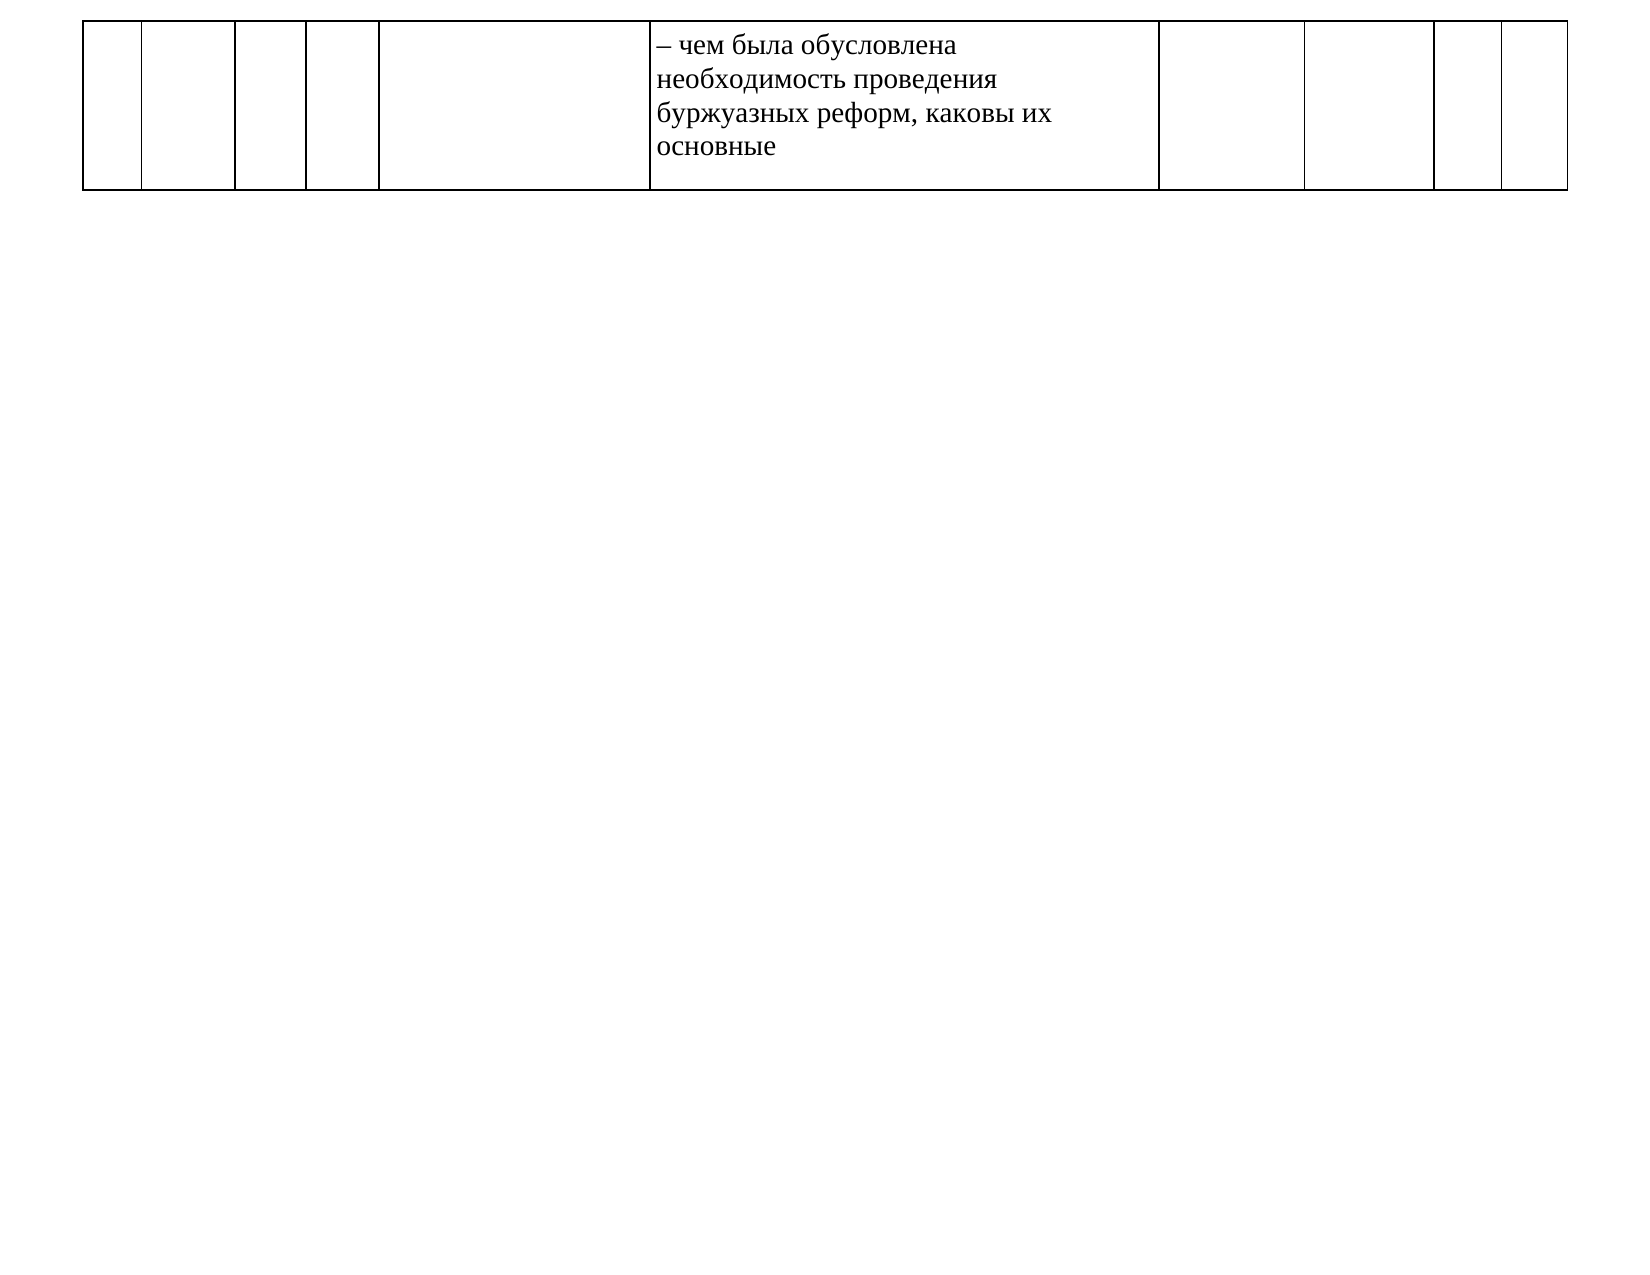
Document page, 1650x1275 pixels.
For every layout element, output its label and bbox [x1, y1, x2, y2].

table_cell [307, 22, 378, 189]
table_cell [1435, 22, 1501, 189]
table_cell [84, 22, 141, 189]
table_cell [1305, 22, 1433, 189]
table_cell [142, 22, 234, 189]
table_cell [236, 22, 305, 189]
table_cell [1502, 22, 1567, 189]
